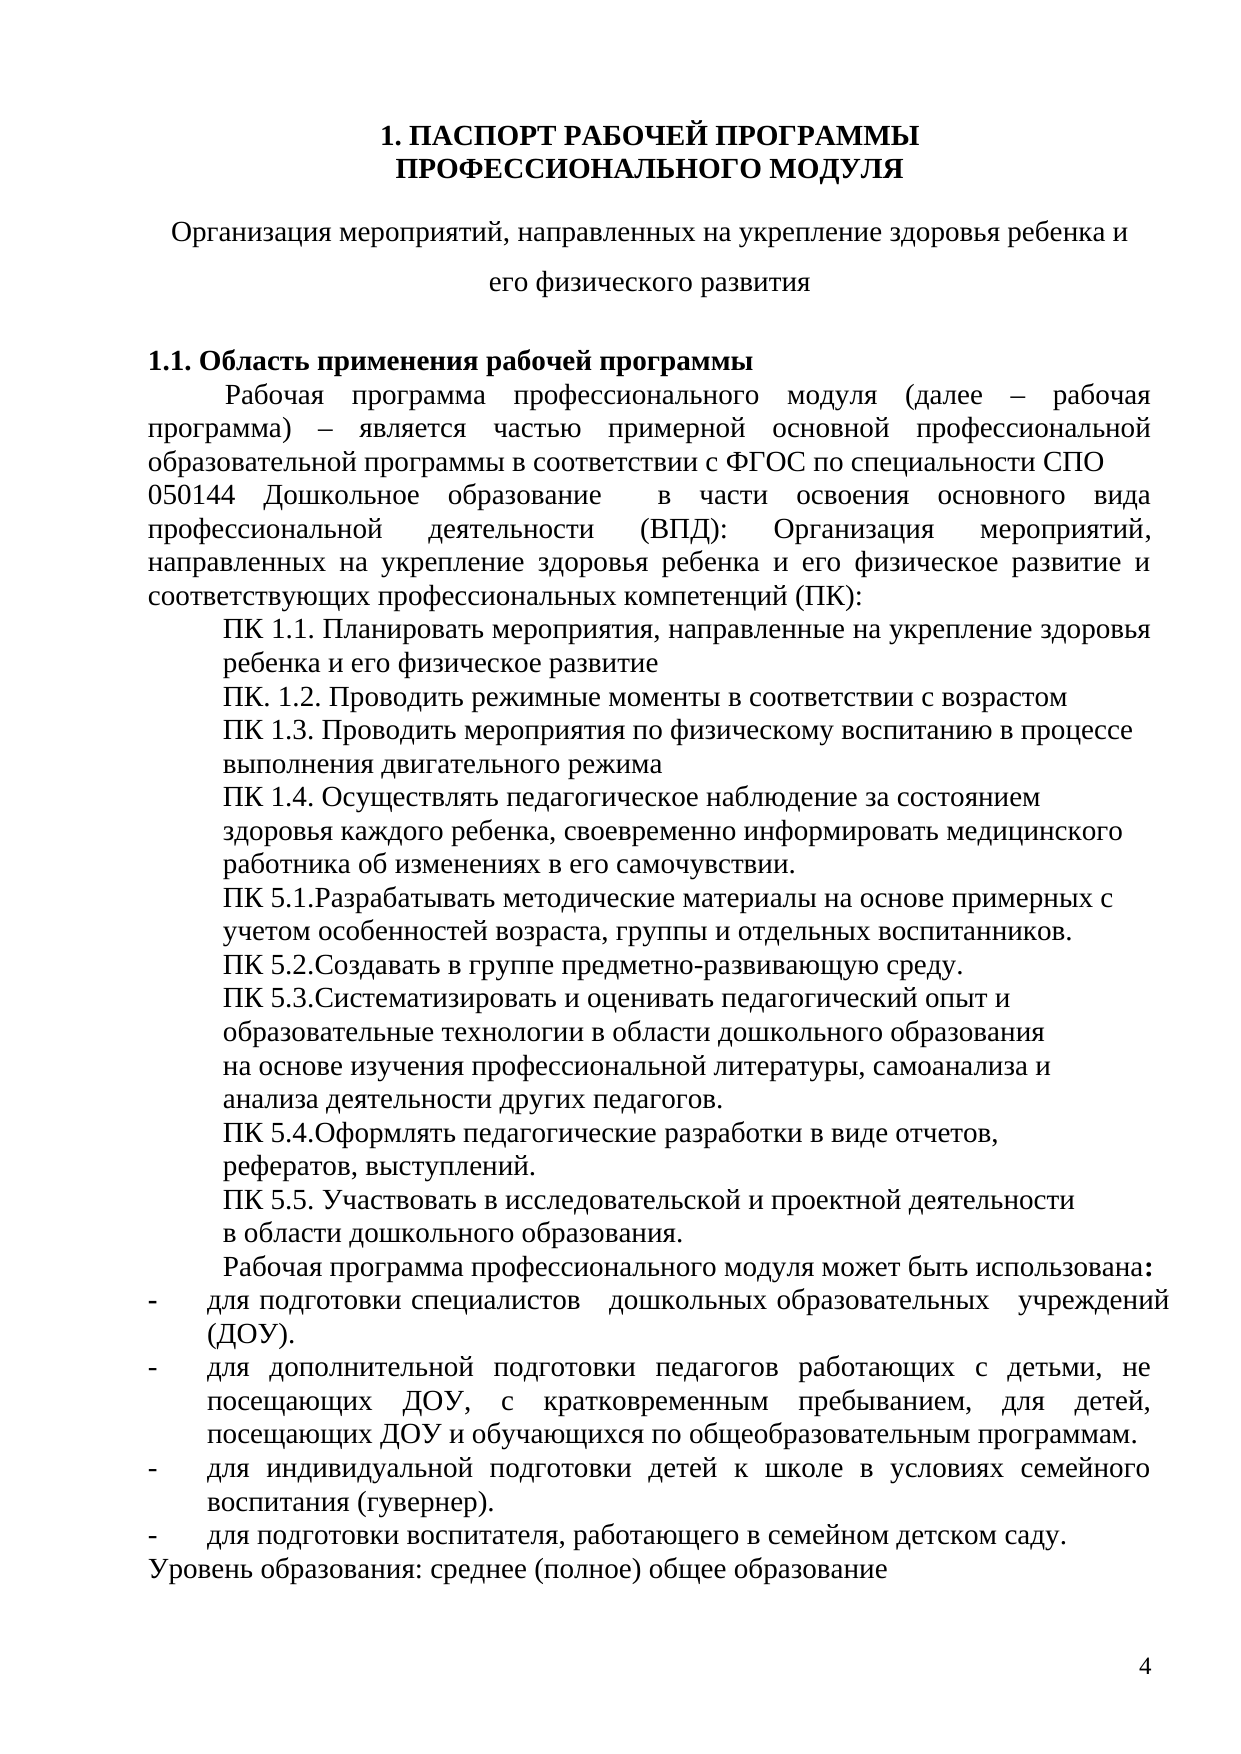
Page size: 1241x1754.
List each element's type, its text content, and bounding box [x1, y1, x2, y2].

text ПК 5.5. Участвовать в исследовательской и проектной деятельности [223, 1182, 1152, 1215]
text ПК 5.1.Разрабатывать методические материалы на основе примерных с учетом особенностей возраста, группы и отдельных воспитанников. [223, 880, 1152, 947]
list для индивидуальной подготовки детей к школе в условиях семейного воспитания (гувернер). [148, 1450, 1152, 1517]
text ПК 1.4. Осуществлять педагогическое наблюдение за состоянием здоровья каждого ребенка, своевременно информировать медицинского работника об изменениях в его самочувствии. [223, 779, 1152, 880]
text ПК. 1.2. Проводить режимные моменты в соответствии с возрастом [223, 679, 1152, 712]
list для подготовки воспитателя, работающего в семейном детском саду. [148, 1517, 1152, 1551]
text на основе изучения профессиональной литературы, самоанализа и анализа деятельности других педагогов. [223, 1048, 1152, 1115]
list для дополнительной подготовки педагогов работающих с детьми, не посещающих ДОУ, с кратковременным пребыванием, для детей, посещающих ДОУ и обучающихся по общеобразовательным программам. [148, 1349, 1152, 1450]
text ПРОФЕССИОНАЛЬНОГО МОДУЛЯ [148, 152, 1152, 185]
text 1. паспорт РАБОЧЕй ПРОГРАММЫ [148, 118, 1152, 152]
text Уровень образования: среднее (полное) общее образование [148, 1551, 1152, 1584]
text Рабочая программа профессионального модуля (далее – рабочая программа) – является частью примерной основной профессиональной образовательной программы в соответствии с ФГОС по специальности СПО [148, 377, 1152, 477]
text ПК 5.3.Систематизировать и оценивать педагогический опыт и образовательные технологии в области дошкольного образования [223, 981, 1152, 1048]
list для подготовки специалистов дошкольных образовательных учреждений (ДОУ). [148, 1282, 1171, 1349]
text ПК 5.2.Создавать в группе предметно-развивающую среду. [223, 947, 1152, 981]
text 050144 Дошкольное образование в части освоения основного вида профессиональной деятельности (ВПД): Организация мероприятий, направленных на укрепление здоровья ребенка и его физическое развитие и соответствующих профессиональных компетенций (ПК): [148, 477, 1152, 612]
text Организация мероприятий, направленных на укрепление здоровья ребенка и его физического развития [148, 214, 1152, 298]
text ПК 5.4.Оформлять педагогические разработки в виде отчетов, [223, 1115, 1152, 1148]
text в области дошкольного образования. [223, 1215, 1152, 1249]
text рефератов, выступлений. [223, 1148, 1152, 1182]
text ПК 1.3. Проводить мероприятия по физическому воспитанию в процессе выполнения двигательного режима [223, 712, 1152, 779]
text ПК 1.1. Планировать мероприятия, направленные на укрепление здоровья ребенка и его физическое развитие [223, 612, 1152, 679]
text 1.1. Область применения рабочей программы [148, 343, 1171, 377]
text Рабочая программа профессионального модуля может быть использована: [148, 1249, 1171, 1282]
